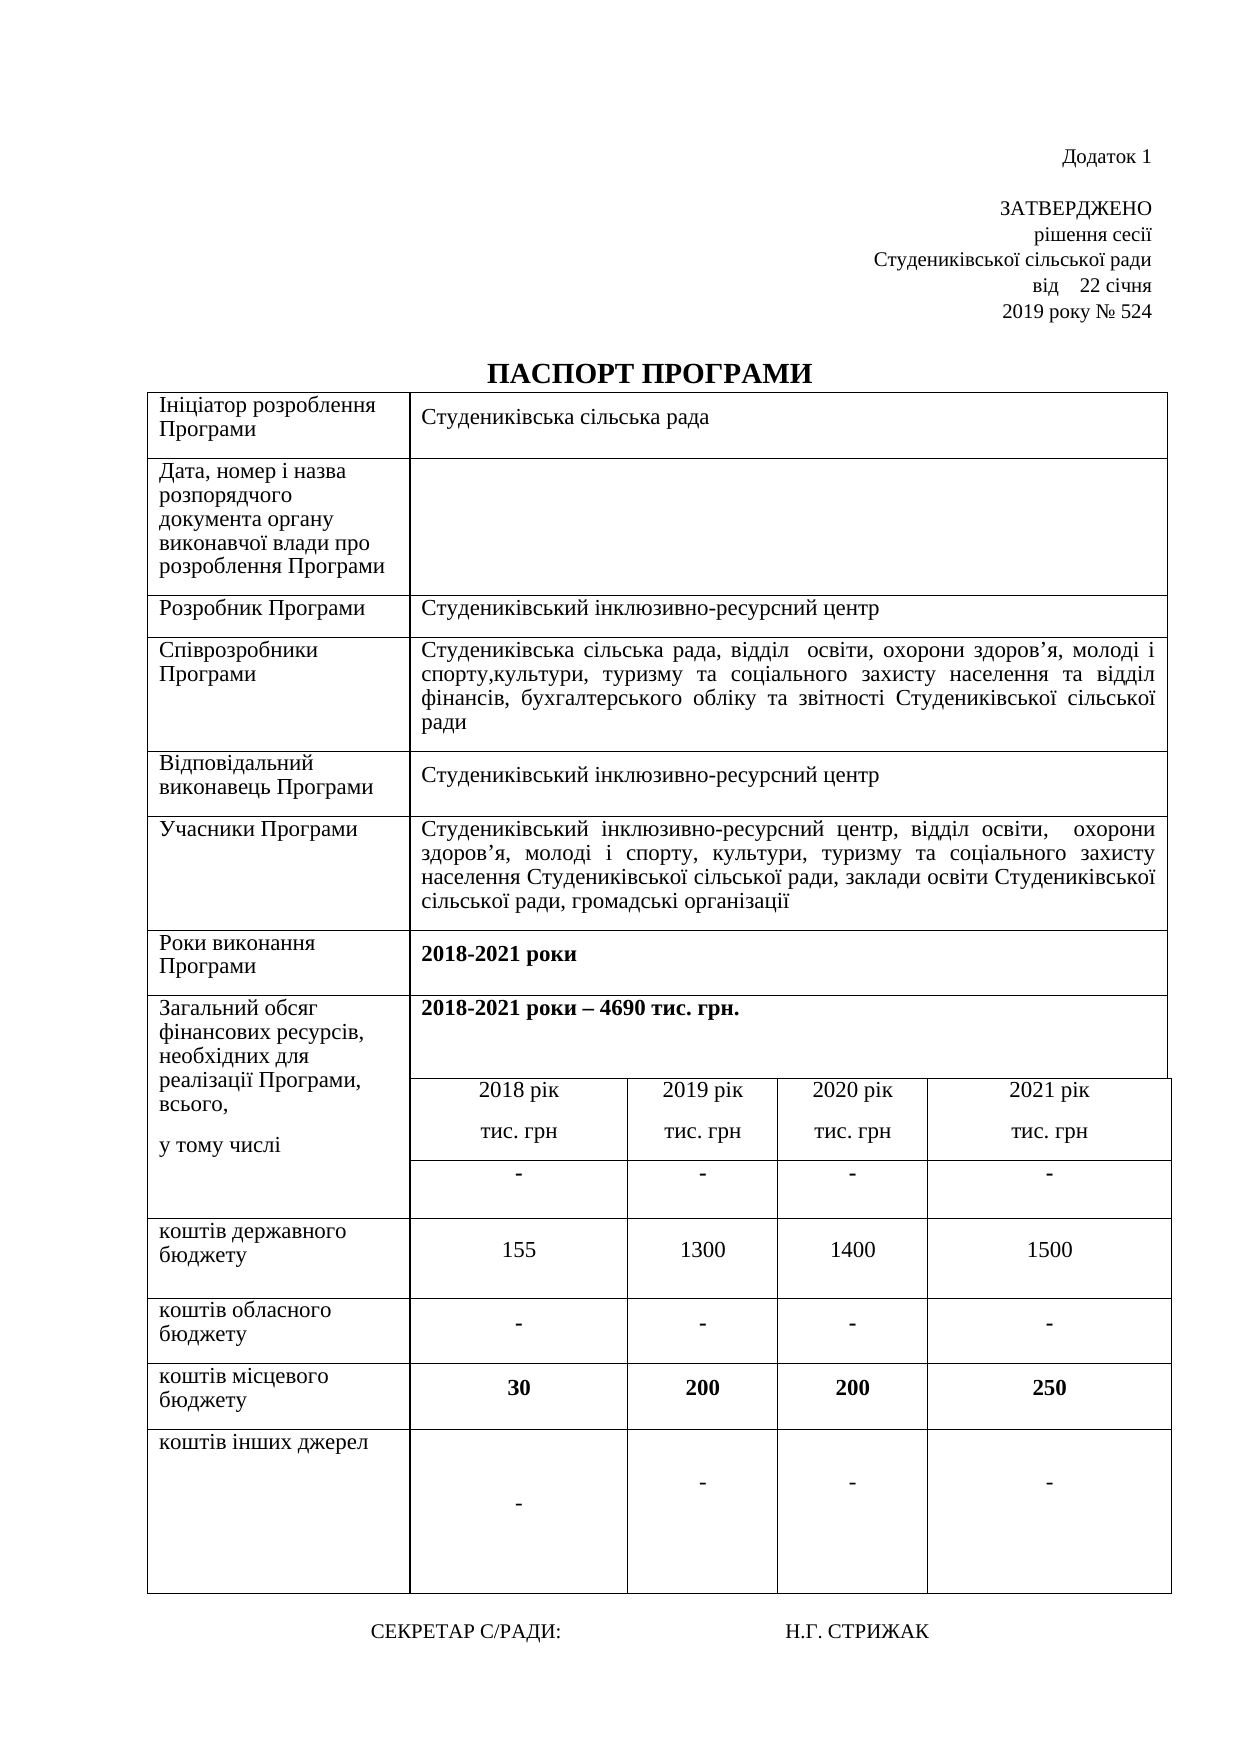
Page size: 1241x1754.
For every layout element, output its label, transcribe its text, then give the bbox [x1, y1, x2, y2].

table_cell 250 [928, 1364, 1171, 1429]
text від 22 січня 2019 року № 524 [148, 273, 1152, 323]
table_cell - [778, 1299, 927, 1363]
table_cell Дата, номер і назва розпорядчого документа органу виконавчої влади про розроблення Програми [148, 459, 409, 595]
table_cell - [411, 1161, 627, 1218]
table_cell - [628, 1299, 777, 1363]
table_cell Розробник Програми [148, 596, 409, 637]
table_cell 155 [411, 1219, 627, 1298]
table_cell 1500 [928, 1219, 1171, 1298]
table_cell Співрозробники Програми [148, 638, 409, 751]
table_cell - [928, 1430, 1171, 1592]
table_cell Учасники Програми [148, 817, 409, 930]
table_header Ініціатор розроблення Програми [148, 393, 409, 458]
table_cell 200 [778, 1364, 927, 1429]
table_cell - [628, 1161, 777, 1218]
table_cell Роки виконання Програми [148, 931, 409, 995]
table_cell коштів місцевого бюджету [148, 1364, 409, 1429]
text Додаток 1 [148, 144, 1152, 168]
table_cell коштів інших джерел [148, 1430, 409, 1592]
table_cell 2018-2021 роки [411, 931, 1167, 995]
table_cell 1300 [628, 1219, 777, 1298]
table_cell - [928, 1161, 1171, 1218]
text рішення сесії [148, 221, 1152, 246]
table_cell З0 [411, 1364, 627, 1429]
table_cell Студениківський інклюзивно-ресурсний центр [411, 752, 1167, 816]
table_cell - [411, 1299, 627, 1363]
table_cell - [778, 1430, 927, 1592]
table_cell [411, 459, 1167, 595]
table_cell - [411, 1430, 627, 1592]
table_cell Студениківська сільська рада, відділ освіти, охорони здоров’я, молоді і спорту,культури, туризму та соціального захисту населення та відділ фінансів, бухгалтерського обліку та звітності Студениківської сільської ради [411, 638, 1167, 751]
text Студениківської сільської ради [148, 247, 1152, 271]
table_cell Відповідальний виконавець Програми [148, 752, 409, 816]
table_cell 200 [628, 1364, 777, 1429]
text Секретар с/ради: Н.Г. Стрижак [148, 1619, 1152, 1643]
table_cell 2018-2021 роки – 4690 тис. грн. [411, 996, 1167, 1078]
table_header Студениківська сільська рада [411, 393, 1167, 458]
table_cell 2019 рік тис. грн [628, 1079, 777, 1160]
table_cell - [628, 1430, 777, 1592]
table_cell Студениківський інклюзивно-ресурсний центр [411, 596, 1167, 637]
table_cell 1400 [778, 1219, 927, 1298]
text ЗАТВЕРДЖЕНО [148, 196, 1152, 219]
table_cell 2020 рік тис. грн [778, 1079, 927, 1160]
table_cell 2021 рік тис. грн [928, 1079, 1171, 1160]
text ПАСПОРТ ПРОГРАМИ [148, 356, 1152, 389]
table_cell - [928, 1299, 1171, 1363]
table_cell коштів обласного бюджету [148, 1299, 409, 1363]
table_cell Студениківський інклюзивно-ресурсний центр, відділ освіти, охорони здоров’я, молоді і спорту, культури, туризму та соціального захисту населення Студениківської сільської ради, заклади освіти Студениківської сільської ради, громадські організації [411, 817, 1167, 930]
table_cell 2018 рік тис. грн [411, 1079, 627, 1160]
table_cell коштів державного бюджету [148, 1219, 409, 1298]
table_cell - [778, 1161, 927, 1218]
table_cell Загальний обсяг фінансових ресурсів, необхідних для реалізації Програми, всього, у тому числі [148, 996, 409, 1218]
